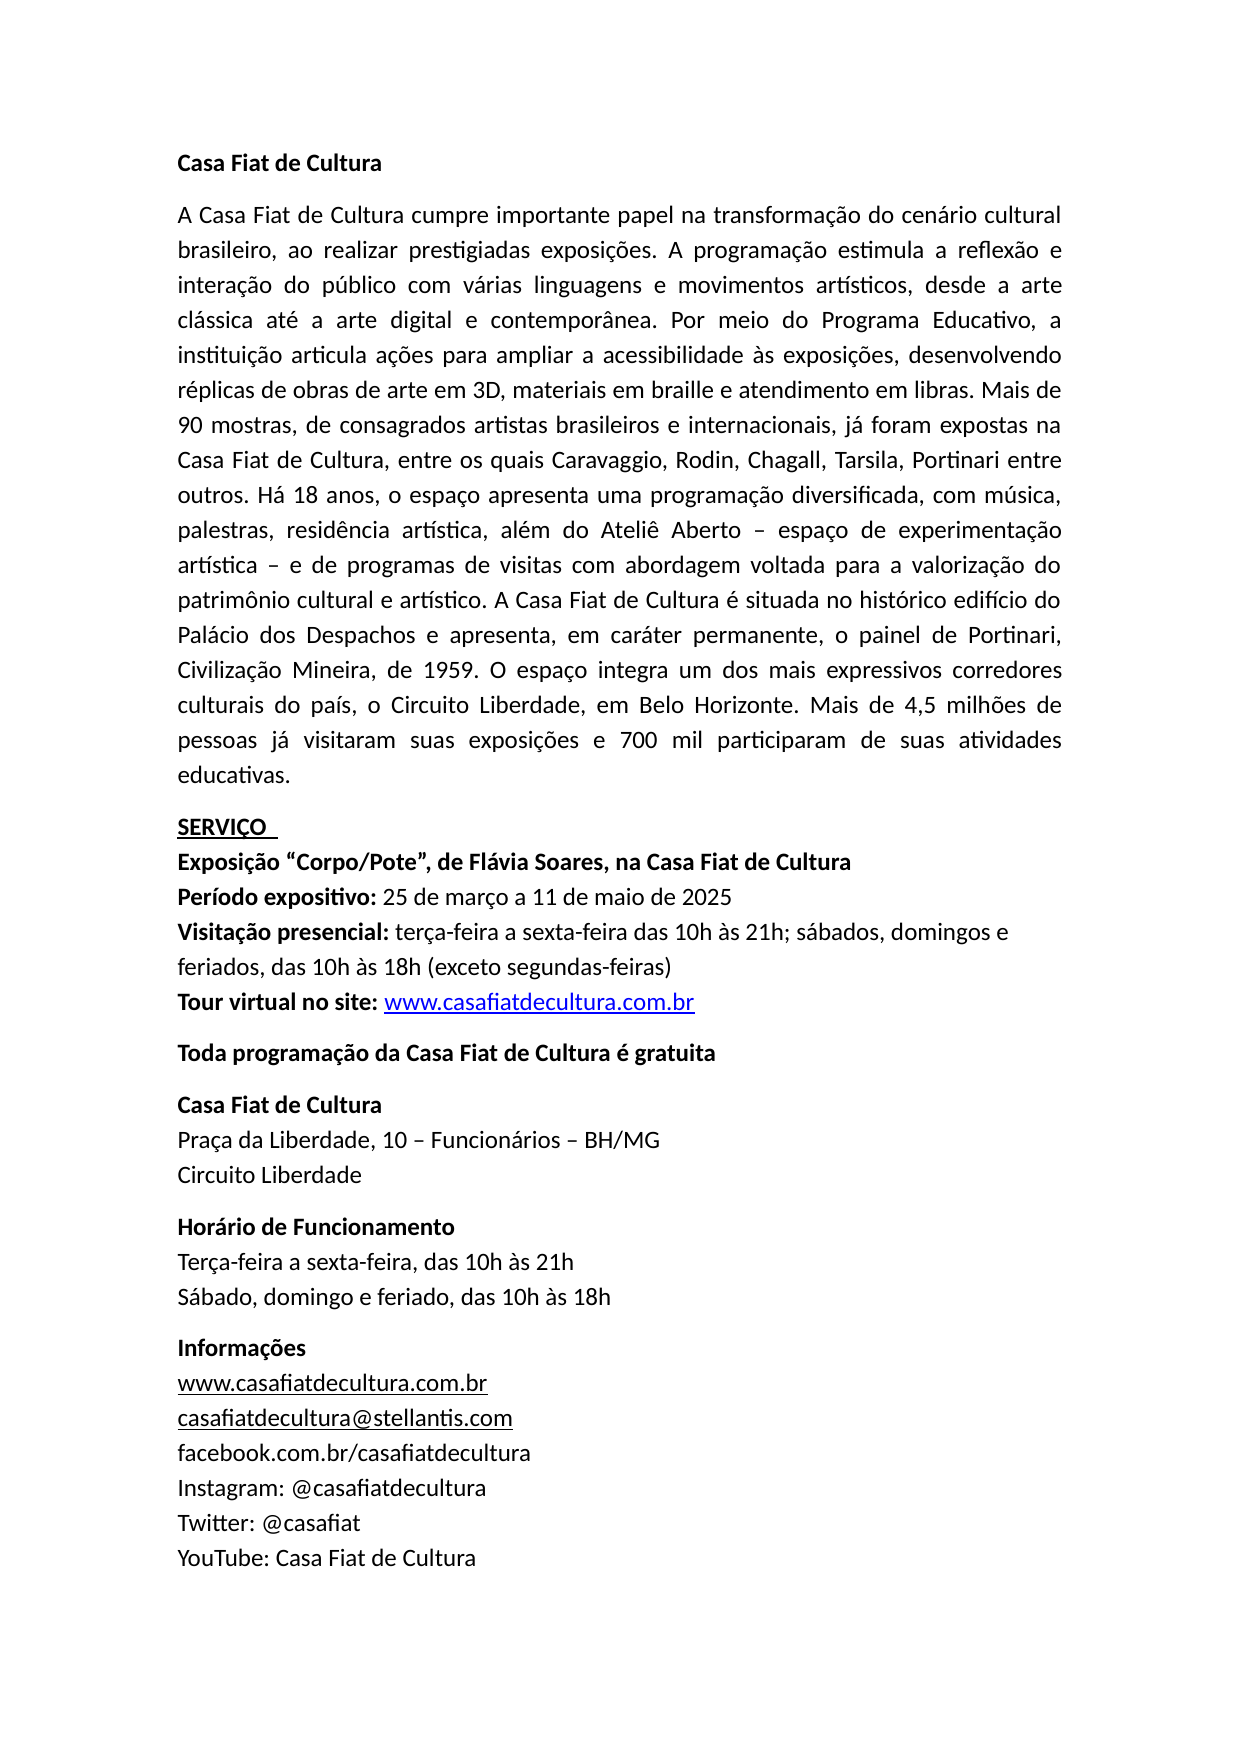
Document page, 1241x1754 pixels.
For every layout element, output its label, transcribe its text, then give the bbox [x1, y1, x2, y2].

text A Casa Fiat de Cultura cumpre importante papel na transformação do cenário cultural brasileiro, ao realizar prestigiadas exposições. A programação estimula a reflexão e interação do público com várias linguagens e movimentos artísticos, desde a arte clássica até a arte digital e contemporânea. Por meio do Programa Educativo, a instituição articula ações para ampliar a acessibilidade às exposições, desenvolvendo réplicas de obras de arte em 3D, materiais em braille e atendimento em libras. Mais de 90 mostras, de consagrados artistas brasileiros e internacionais, já foram expostas na Casa Fiat de Cultura, entre os quais Caravaggio, Rodin, Chagall, Tarsila, Portinari entre outros. Há 18 anos, o espaço apresenta uma programação diversificada, com música, palestras, residência artística, além do Ateliê Aberto – espaço de experimentação artística – e de programas de visitas com abordagem voltada para a valorização do patrimônio cultural e artístico. A Casa Fiat de Cultura é situada no histórico edifício do Palácio dos Despachos e apresenta, em caráter permanente, o painel de Portinari, Civilização Mineira, de 1959. O espaço integra um dos mais expressivos corredores culturais do país, o Circuito Liberdade, em Belo Horizonte. Mais de 4,5 milhões de pessoas já visitaram suas exposições e 700 mil participaram de suas atividades educativas. [177, 199, 1063, 790]
text Informações www.casafiatdecultura.com.br casafiatdecultura@stellantis.com facebook.com.br/casafiatdecultura Instagram: @casafiatdecultura Twitter: @casafiat YouTube: Casa Fiat de Cultura [177, 1333, 1063, 1573]
text SERVIÇO Exposição “Corpo/Pote”, de Flávia Soares, na Casa Fiat de Cultura Período expositivo: 25 de março a 11 de maio de 2025 Visitação presencial: terça-feira a sexta-feira das 10h às 21h; sábados, domingos e feriados, das 10h às 18h (exceto segundas-feiras) Tour virtual no site: www.casafiatdecultura.com.br [177, 811, 1063, 1016]
text Casa Fiat de Cultura Praça da Liberdade, 10 – Funcionários – BH/MG Circuito Liberdade [177, 1089, 1063, 1190]
text Casa Fiat de Cultura [177, 148, 1063, 178]
text Horário de Funcionamento Terça-feira a sexta-feira, das 10h às 21h Sábado, domingo e feriado, das 10h às 18h [177, 1211, 1063, 1311]
text Toda programação da Casa Fiat de Cultura é gratuita [177, 1038, 1063, 1068]
